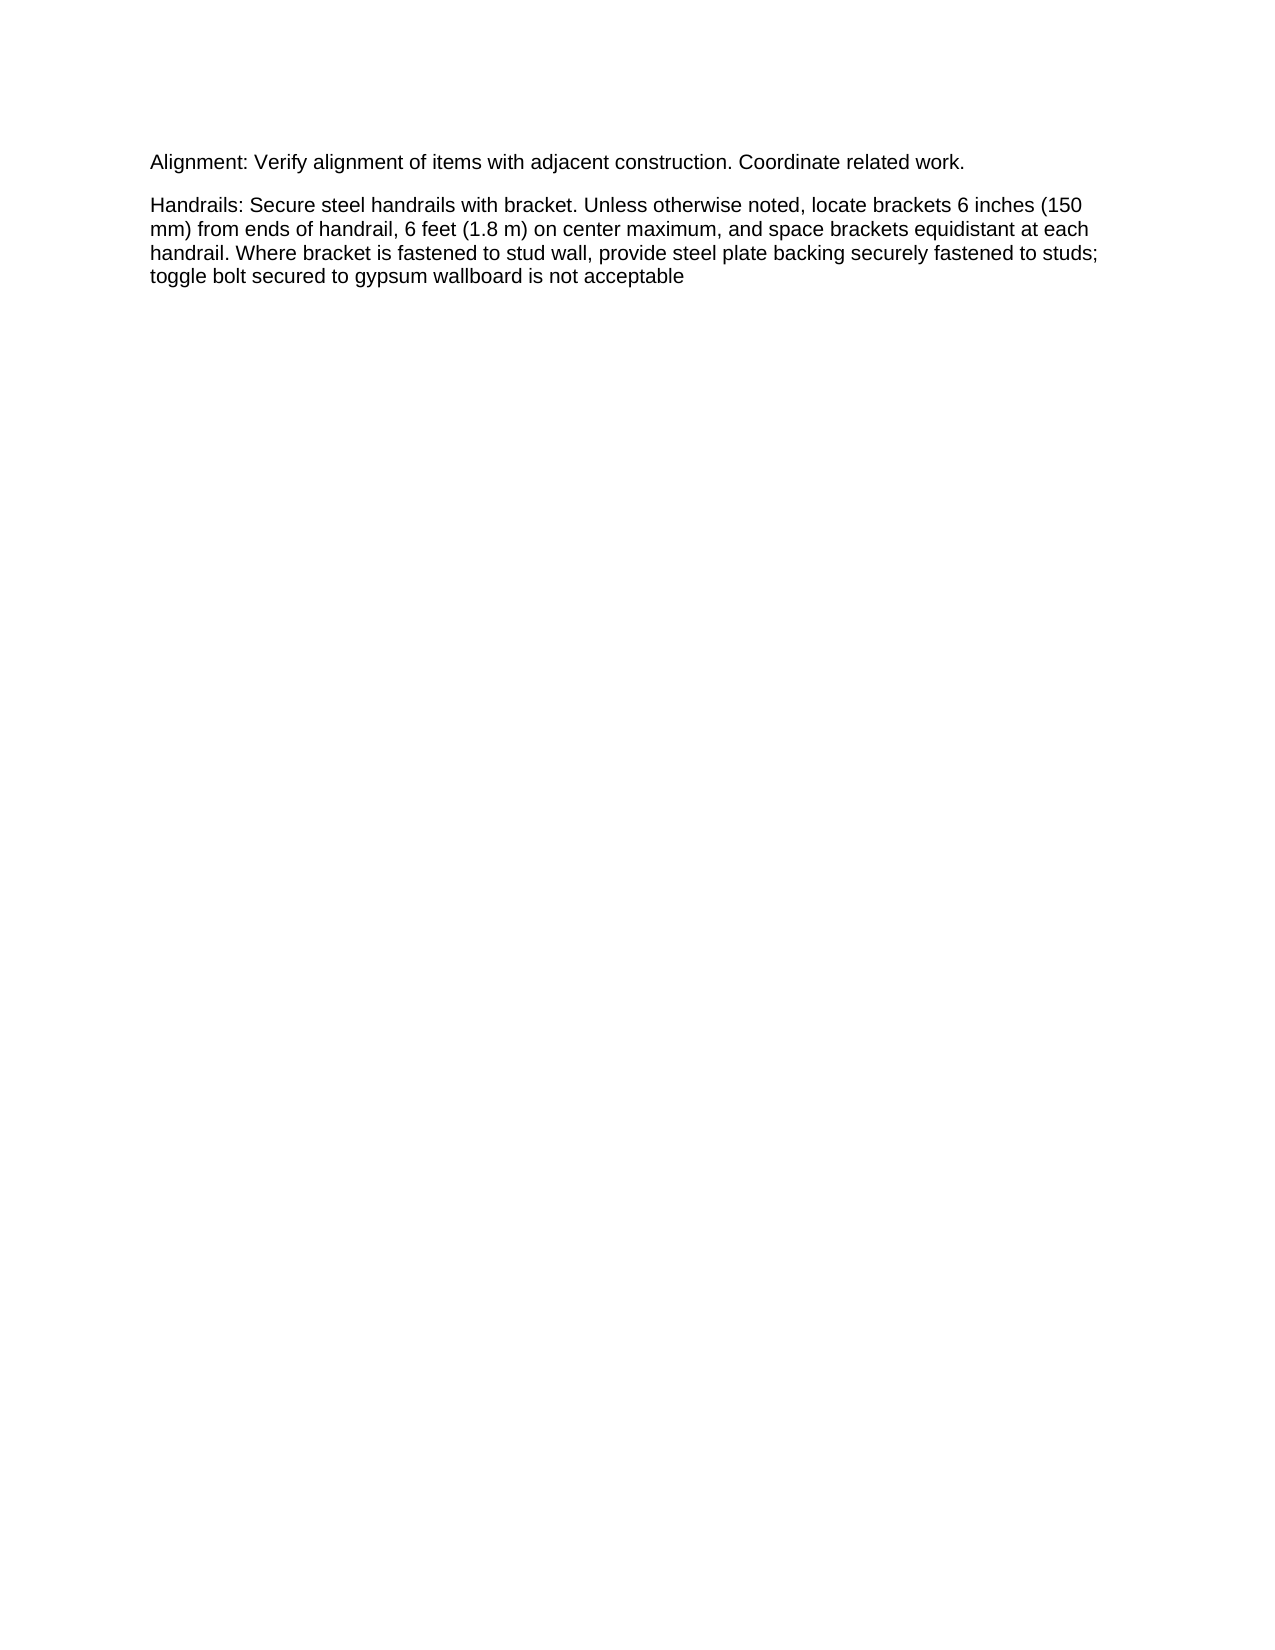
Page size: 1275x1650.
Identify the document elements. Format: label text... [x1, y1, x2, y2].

text Alignment: Verify alignment of items with adjacent construction. Coordinate related work. [150, 150, 1125, 174]
text Handrails: Secure steel handrails with bracket. Unless otherwise noted, locate brackets 6 inches (150 mm) from ends of handrail, 6 feet (1.8 m) on center maximum, and space brackets equidistant at each handrail. Where bracket is fastened to stud wall, provide steel plate backing securely fastened to studs; toggle bolt secured to gypsum wallboard is not acceptable [150, 192, 1125, 288]
